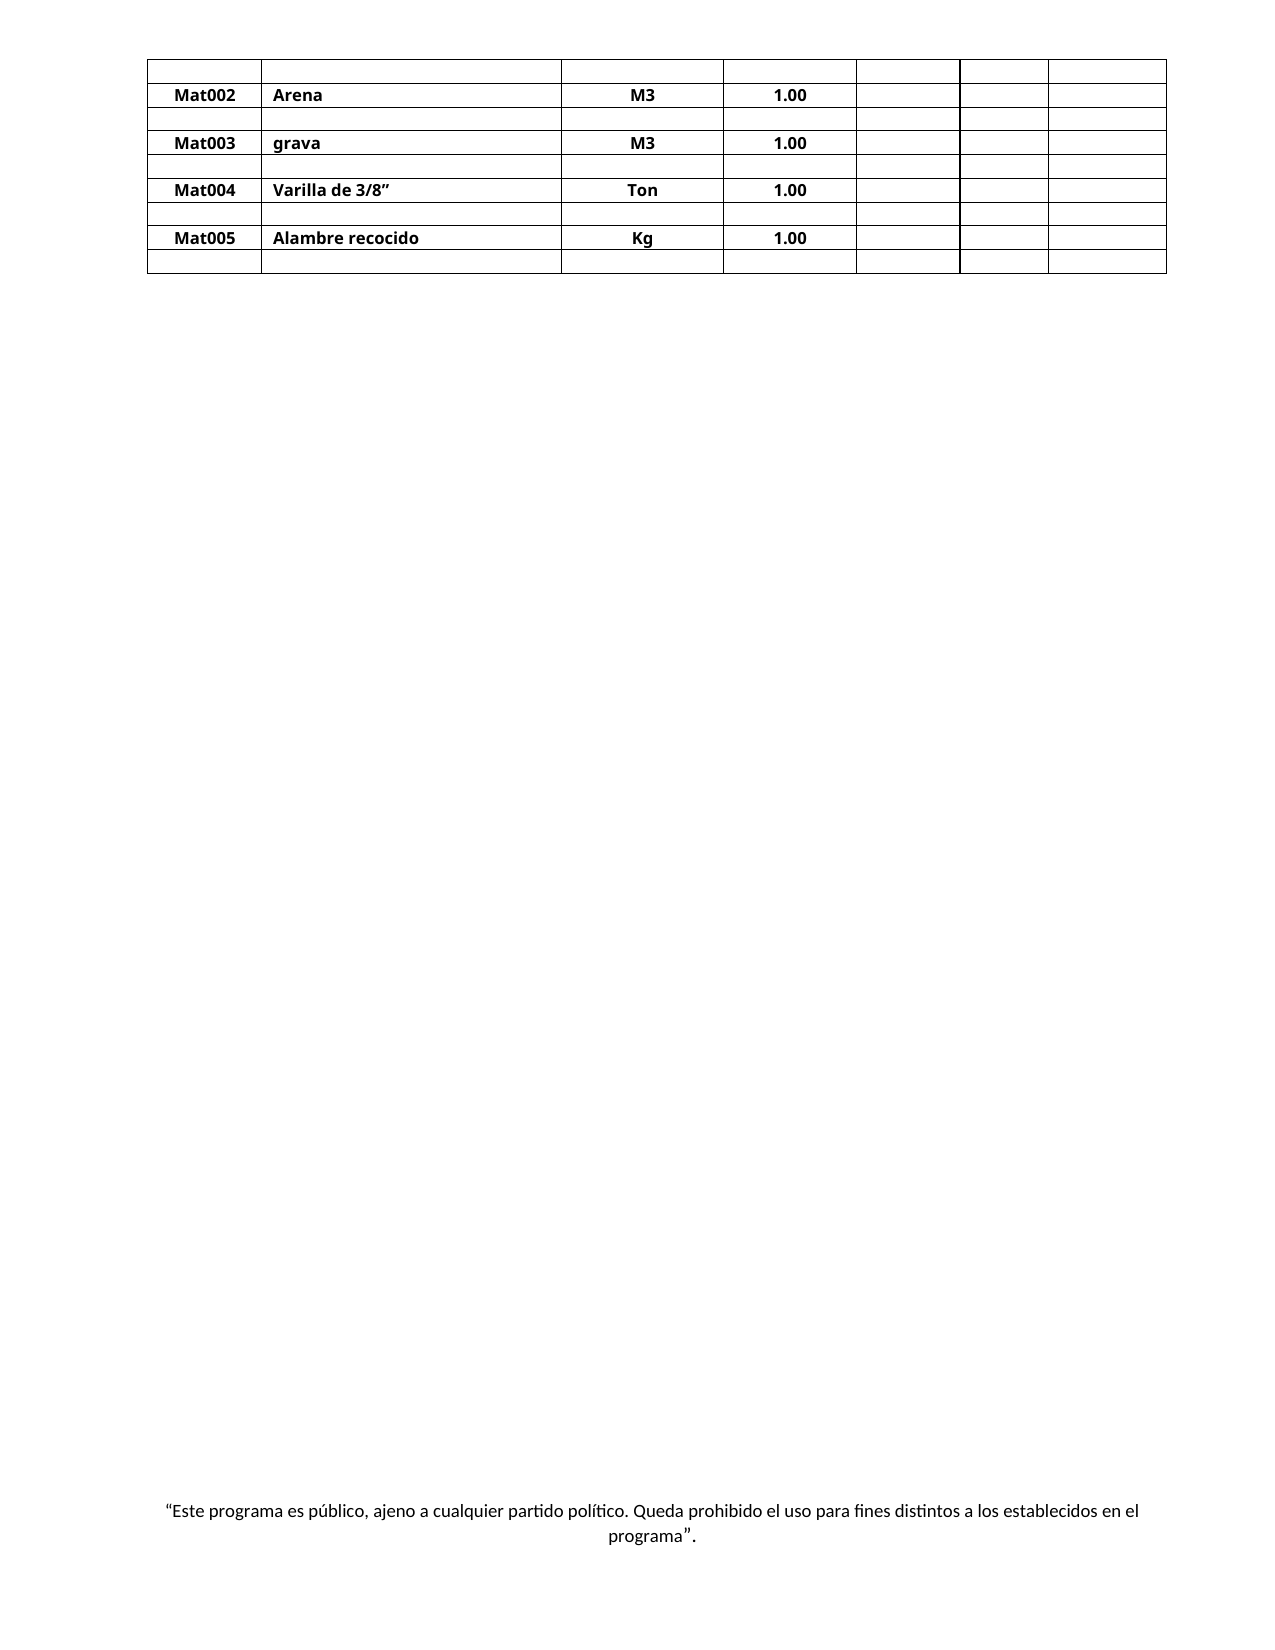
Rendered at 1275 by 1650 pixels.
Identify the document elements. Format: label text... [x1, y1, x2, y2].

table_cell [961, 226, 1048, 249]
table_cell [1049, 203, 1166, 225]
table_cell [961, 131, 1048, 154]
table_cell [1049, 84, 1166, 107]
table_cell [262, 203, 561, 225]
table_cell [857, 250, 959, 273]
table_cell [262, 250, 561, 273]
table_cell [961, 203, 1048, 225]
table_cell [857, 179, 959, 202]
table_cell [857, 108, 959, 130]
table_cell [562, 155, 723, 178]
table_cell [148, 203, 261, 225]
table_cell M3 [562, 84, 723, 107]
table_cell [857, 84, 959, 107]
table_cell [1049, 60, 1166, 83]
table_cell [1049, 226, 1166, 249]
table_cell Kg [562, 226, 723, 249]
table_cell [262, 60, 561, 83]
table_cell [1049, 108, 1166, 130]
table_cell Varilla de 3/8” [262, 179, 561, 202]
table_cell [562, 108, 723, 130]
table_cell [724, 108, 856, 130]
table_cell 1.00 [724, 131, 856, 154]
table_cell [562, 250, 723, 273]
table_cell Mat002 [148, 84, 261, 107]
table_cell Mat004 [148, 179, 261, 202]
table_cell [1049, 250, 1166, 273]
table_cell [857, 226, 959, 249]
table_cell [857, 60, 959, 83]
table_cell [724, 203, 856, 225]
table_cell [961, 60, 1048, 83]
table_cell [724, 155, 856, 178]
table_cell [724, 60, 856, 83]
table_cell grava [262, 131, 561, 154]
table_cell [961, 155, 1048, 178]
table_cell [857, 131, 959, 154]
table_cell Arena [262, 84, 561, 107]
table_cell [562, 203, 723, 225]
table_cell [562, 60, 723, 83]
table_cell [961, 84, 1048, 107]
table_cell [961, 108, 1048, 130]
table_cell [857, 155, 959, 178]
table_cell M3 [562, 131, 723, 154]
table_cell 1.00 [724, 84, 856, 107]
table_cell [148, 155, 261, 178]
table_cell [148, 250, 261, 273]
table_cell Mat005 [148, 226, 261, 249]
table_cell [961, 250, 1048, 273]
table_cell [961, 179, 1048, 202]
table_cell 1.00 [724, 179, 856, 202]
table_cell 1.00 [724, 226, 856, 249]
table_cell [1049, 179, 1166, 202]
table_cell Alambre recocido [262, 226, 561, 249]
table_cell [1049, 131, 1166, 154]
table_cell [148, 60, 261, 83]
table_cell [262, 108, 561, 130]
table_cell Mat003 [148, 131, 261, 154]
table_cell [1049, 155, 1166, 178]
table_cell [724, 250, 856, 273]
table_cell [857, 203, 959, 225]
table_cell Ton [562, 179, 723, 202]
table_cell [148, 108, 261, 130]
table_cell [262, 155, 561, 178]
